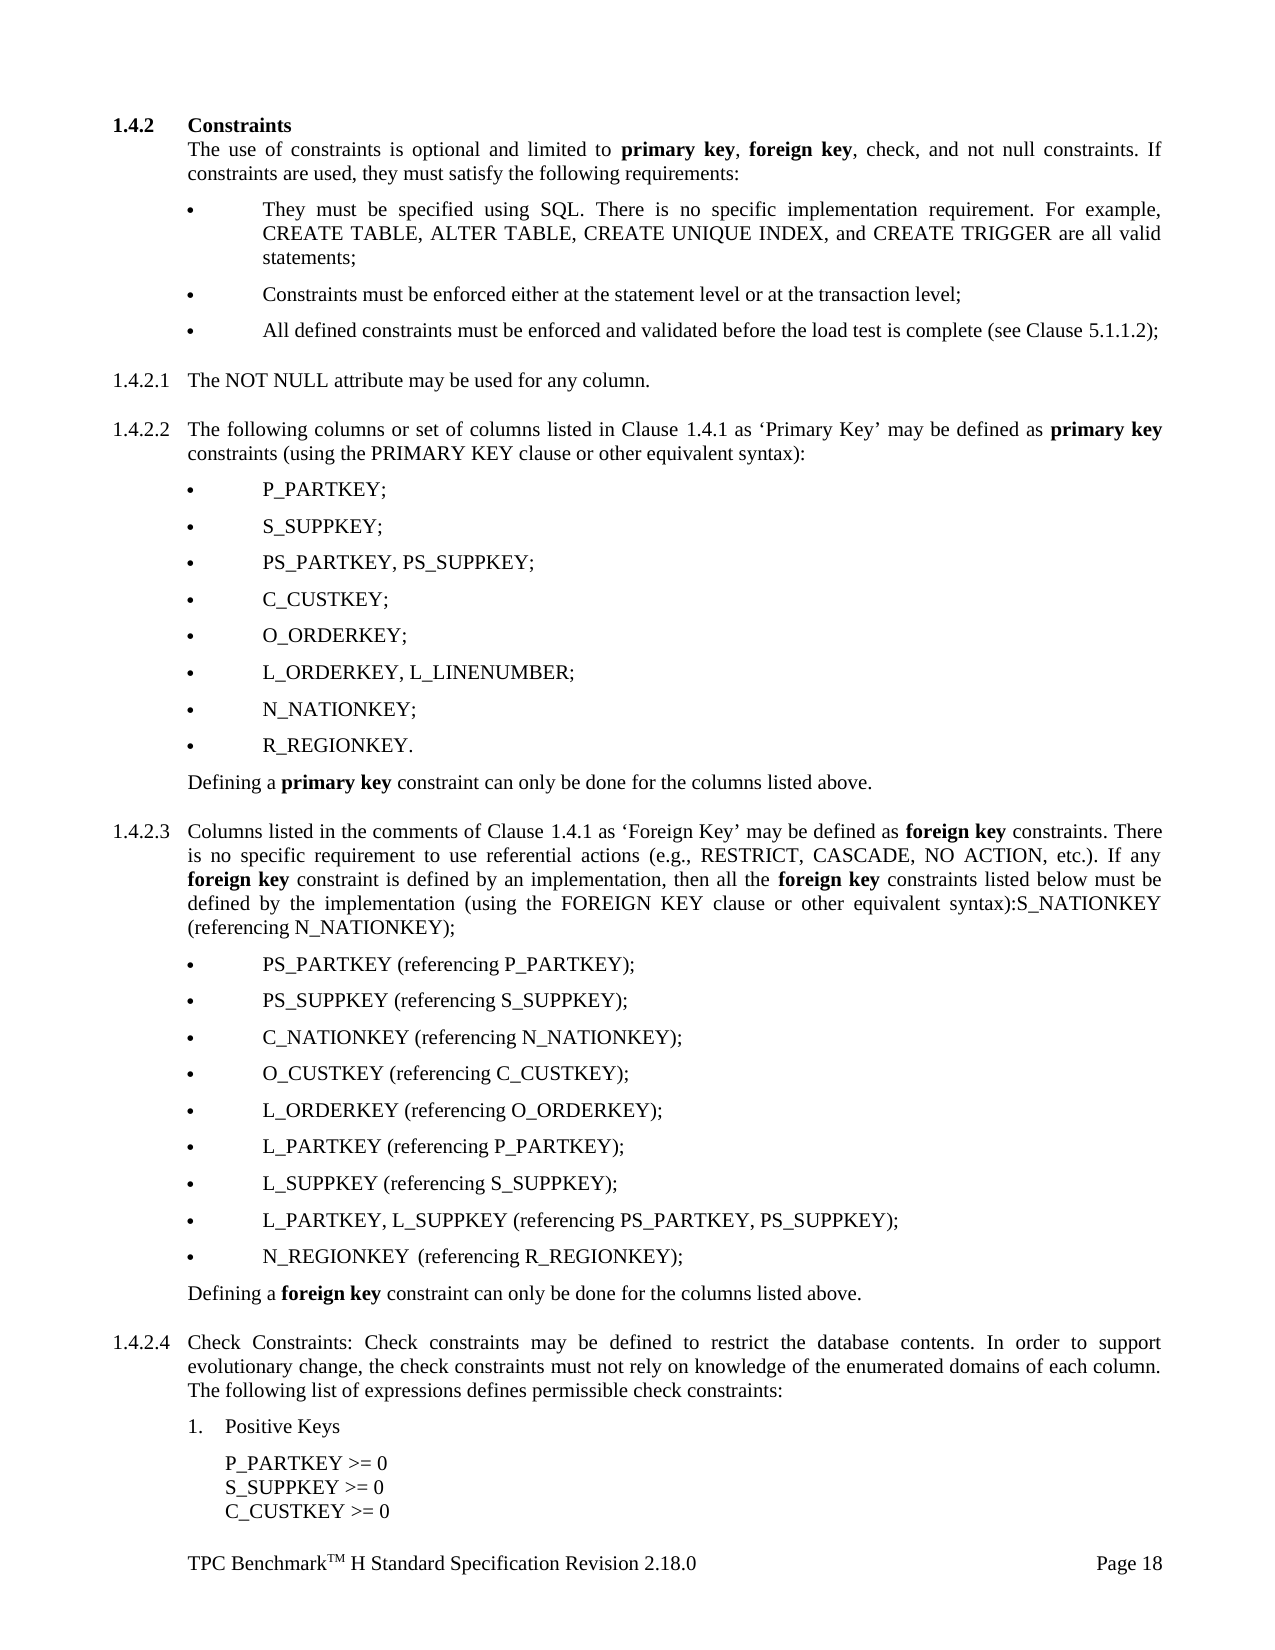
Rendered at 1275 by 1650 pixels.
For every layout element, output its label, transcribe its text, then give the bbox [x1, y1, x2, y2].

text The use of constraints is optional and limited to primary key, foreign key, check, and not null constraints. If constraints are used, they must satisfy the following requirements: [187, 137, 1162, 185]
text Defining a primary key constraint can only be done for the columns listed above. [187, 770, 1162, 794]
text R_REGIONKEY. [187, 733, 1162, 757]
text PS_SUPPKEY (referencing S_SUPPKEY); [187, 988, 1162, 1012]
text L_ORDERKEY (referencing O_ORDERKEY); [187, 1098, 1162, 1122]
text All defined constraints must be enforced and validated before the load test is complete (see Clause 5.1.1.2); [187, 318, 1162, 342]
text C_NATIONKEY (referencing N_NATIONKEY); [187, 1025, 1162, 1049]
text L_SUPPKEY (referencing S_SUPPKEY); [187, 1171, 1162, 1195]
text PS_PARTKEY, PS_SUPPKEY; [187, 550, 1162, 574]
text C_CUSTKEY; [187, 587, 1162, 611]
text Constraints must be enforced either at the statement level or at the transaction level; [187, 282, 1162, 306]
text L_PARTKEY, L_SUPPKEY (referencing PS_PARTKEY, PS_SUPPKEY); [187, 1207, 1162, 1232]
subtitle Check Constraints: Check constraints may be defined to restrict the database contents. In order to support evolutionary change, the check constraints must not rely on knowledge of the enumerated domains of each column. The following list of expressions defines permissible check constraints: [112, 1330, 1162, 1402]
text S_SUPPKEY >= 0 [225, 1475, 1162, 1499]
text L_ORDERKEY, L_LINENUMBER; [187, 660, 1162, 684]
subtitle The NOT NULL attribute may be used for any column. [112, 367, 1162, 392]
subtitle Columns listed in the comments of Clause 1.4.1 as ‘Foreign Key’ may be defined as foreign key constraints. There is no specific requirement to use referential actions (e.g., RESTRICT, CASCADE, NO ACTION, etc.). If any foreign key constraint is defined by an implementation, then all the foreign key constraints listed below must be defined by the implementation (using the FOREIGN KEY clause or other equivalent syntax):S_NATIONKEY (referencing N_NATIONKEY); [112, 819, 1162, 939]
text Positive Keys [187, 1414, 1162, 1438]
text N_REGIONKEY (referencing R_REGIONKEY); [187, 1244, 1162, 1268]
text O_CUSTKEY (referencing C_CUSTKEY); [187, 1061, 1162, 1085]
text O_ORDERKEY; [187, 623, 1162, 647]
text S_SUPPKEY; [187, 514, 1162, 538]
text PS_PARTKEY (referencing P_PARTKEY); [187, 952, 1162, 976]
subtitle Constraints [112, 112, 1162, 137]
text C_CUSTKEY >= 0 [225, 1499, 1162, 1523]
text P_PARTKEY; [187, 477, 1162, 501]
text L_PARTKEY (referencing P_PARTKEY); [187, 1134, 1162, 1158]
text Defining a foreign key constraint can only be done for the columns listed above. [187, 1281, 1162, 1305]
subtitle The following columns or set of columns listed in Clause 1.4.1 as ‘Primary Key’ may be defined as primary key constraints (using the PRIMARY KEY clause or other equivalent syntax): [112, 417, 1162, 465]
text N_NATIONKEY; [187, 697, 1162, 721]
text P_PARTKEY >= 0 [225, 1451, 1162, 1475]
text They must be specified using SQL. There is no specific implementation requirement. For example, CREATE TABLE, ALTER TABLE, CREATE UNIQUE INDEX, and CREATE TRIGGER are all valid statements; [187, 197, 1162, 269]
